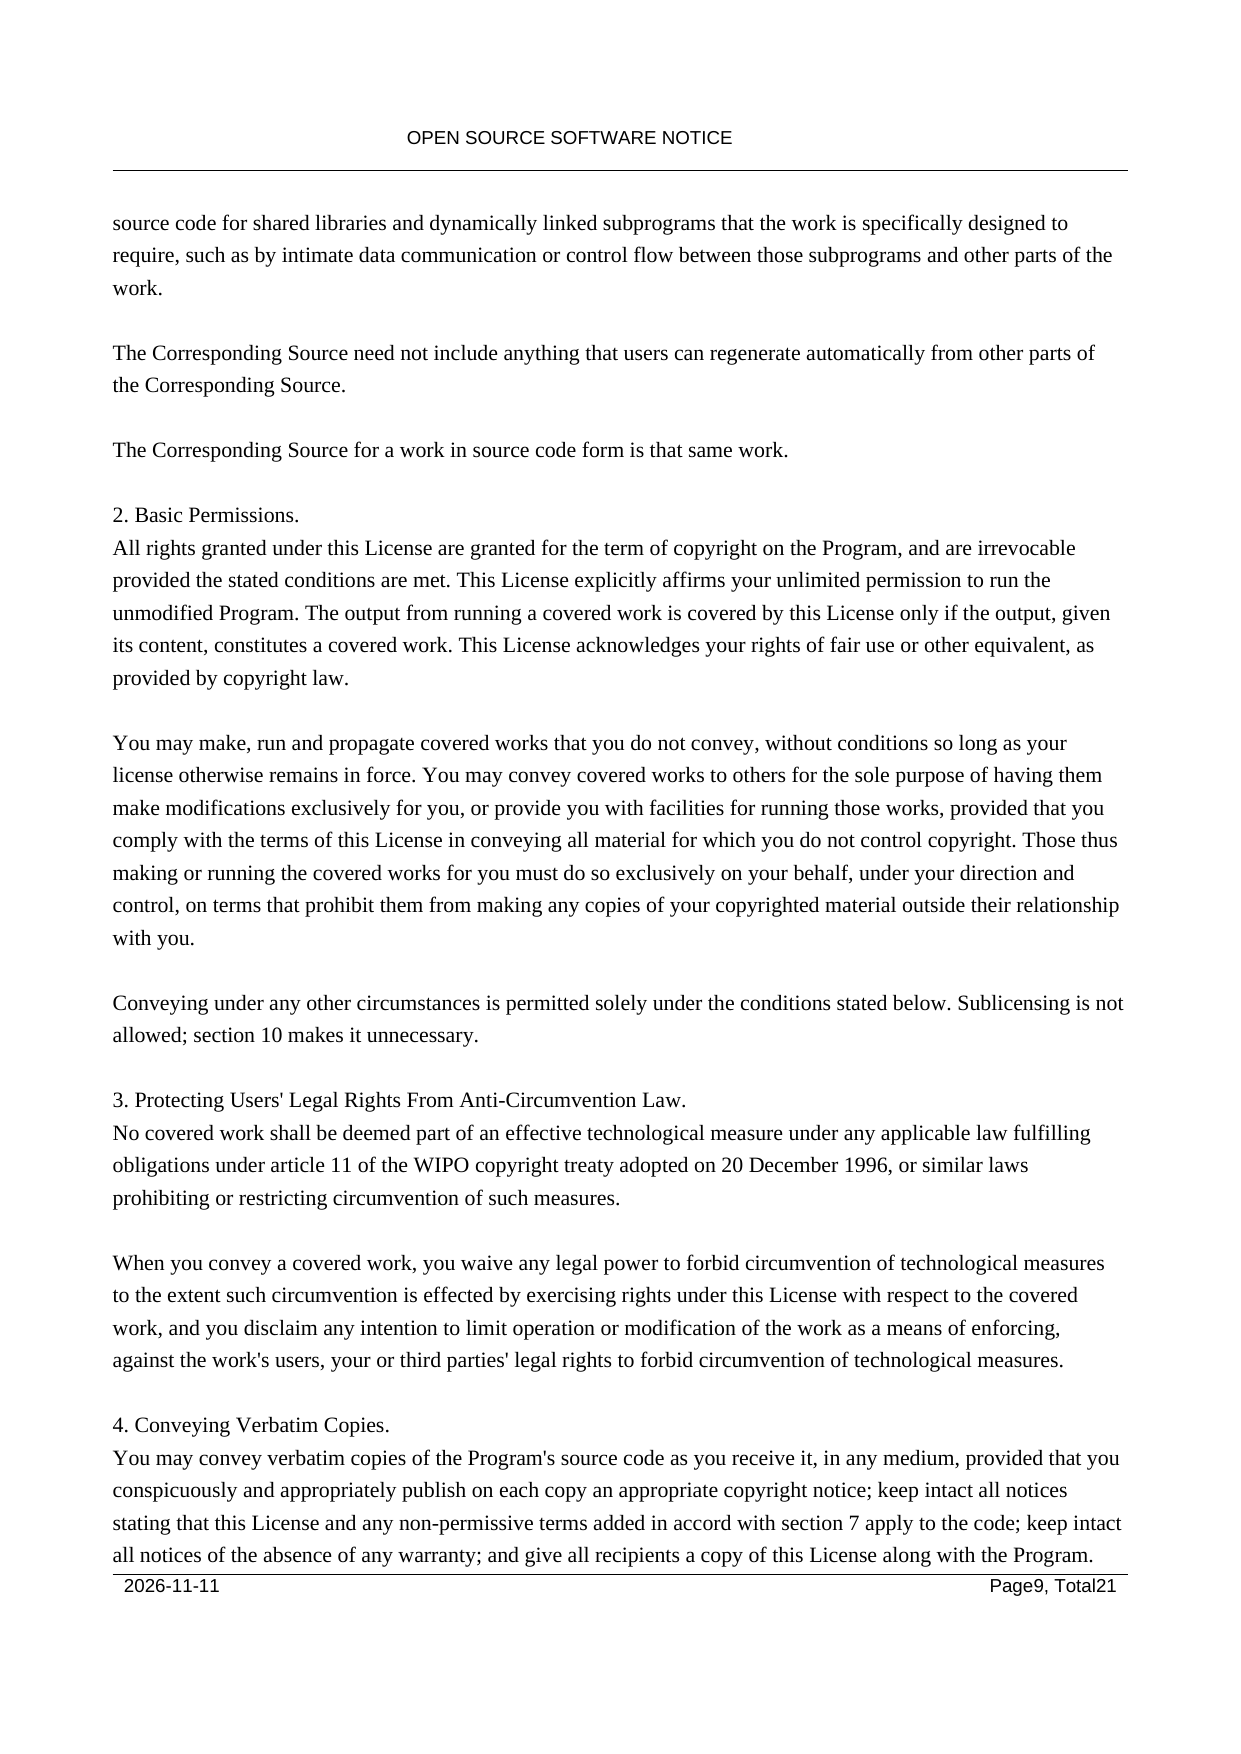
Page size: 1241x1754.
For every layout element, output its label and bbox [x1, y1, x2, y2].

text [112, 206, 1128, 1571]
